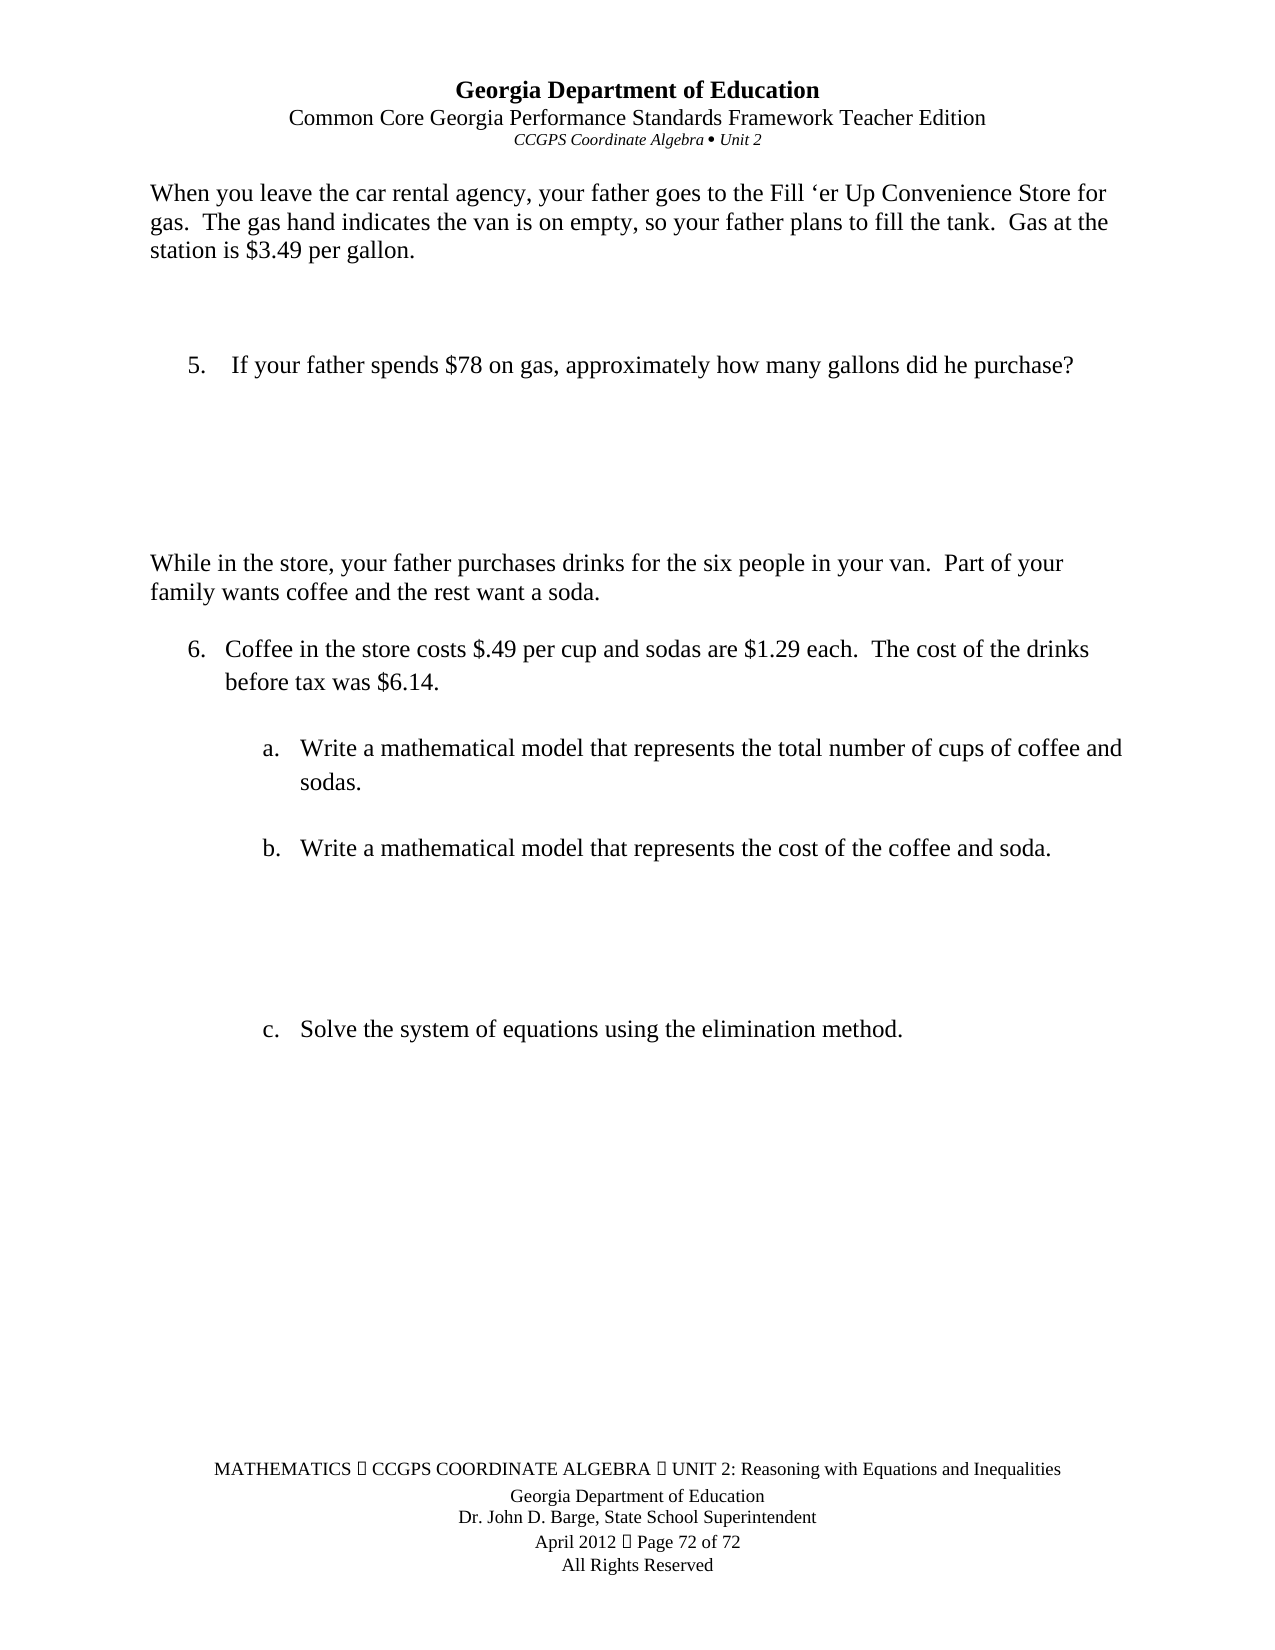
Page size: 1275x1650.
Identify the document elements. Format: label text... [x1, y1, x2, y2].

list Coffee in the store costs $.49 per cup and sodas are $1.29 each. The cost of the drinks before tax was $6.14. [187, 634, 1125, 696]
text When you leave the car rental agency, your father goes to the Fill ‘er Up Convenience Store for gas. The gas hand indicates the van is on empty, so your father plans to fill the tank. Gas at the station is $3.49 per gallon. [150, 178, 1125, 264]
list If your father spends $78 on gas, approximately how many gallons did he purchase? [187, 351, 1125, 379]
list Solve the system of equations using the elimination method. [262, 1014, 1125, 1042]
list Write a mathematical model that represents the total number of cups of coffee and sodas. [262, 733, 1125, 795]
text While in the store, your father purchases drinks for the six people in your van. Part of your family wants coffee and the rest want a soda. [150, 548, 1125, 606]
list Write a mathematical model that represents the cost of the coffee and soda. [262, 833, 1125, 861]
